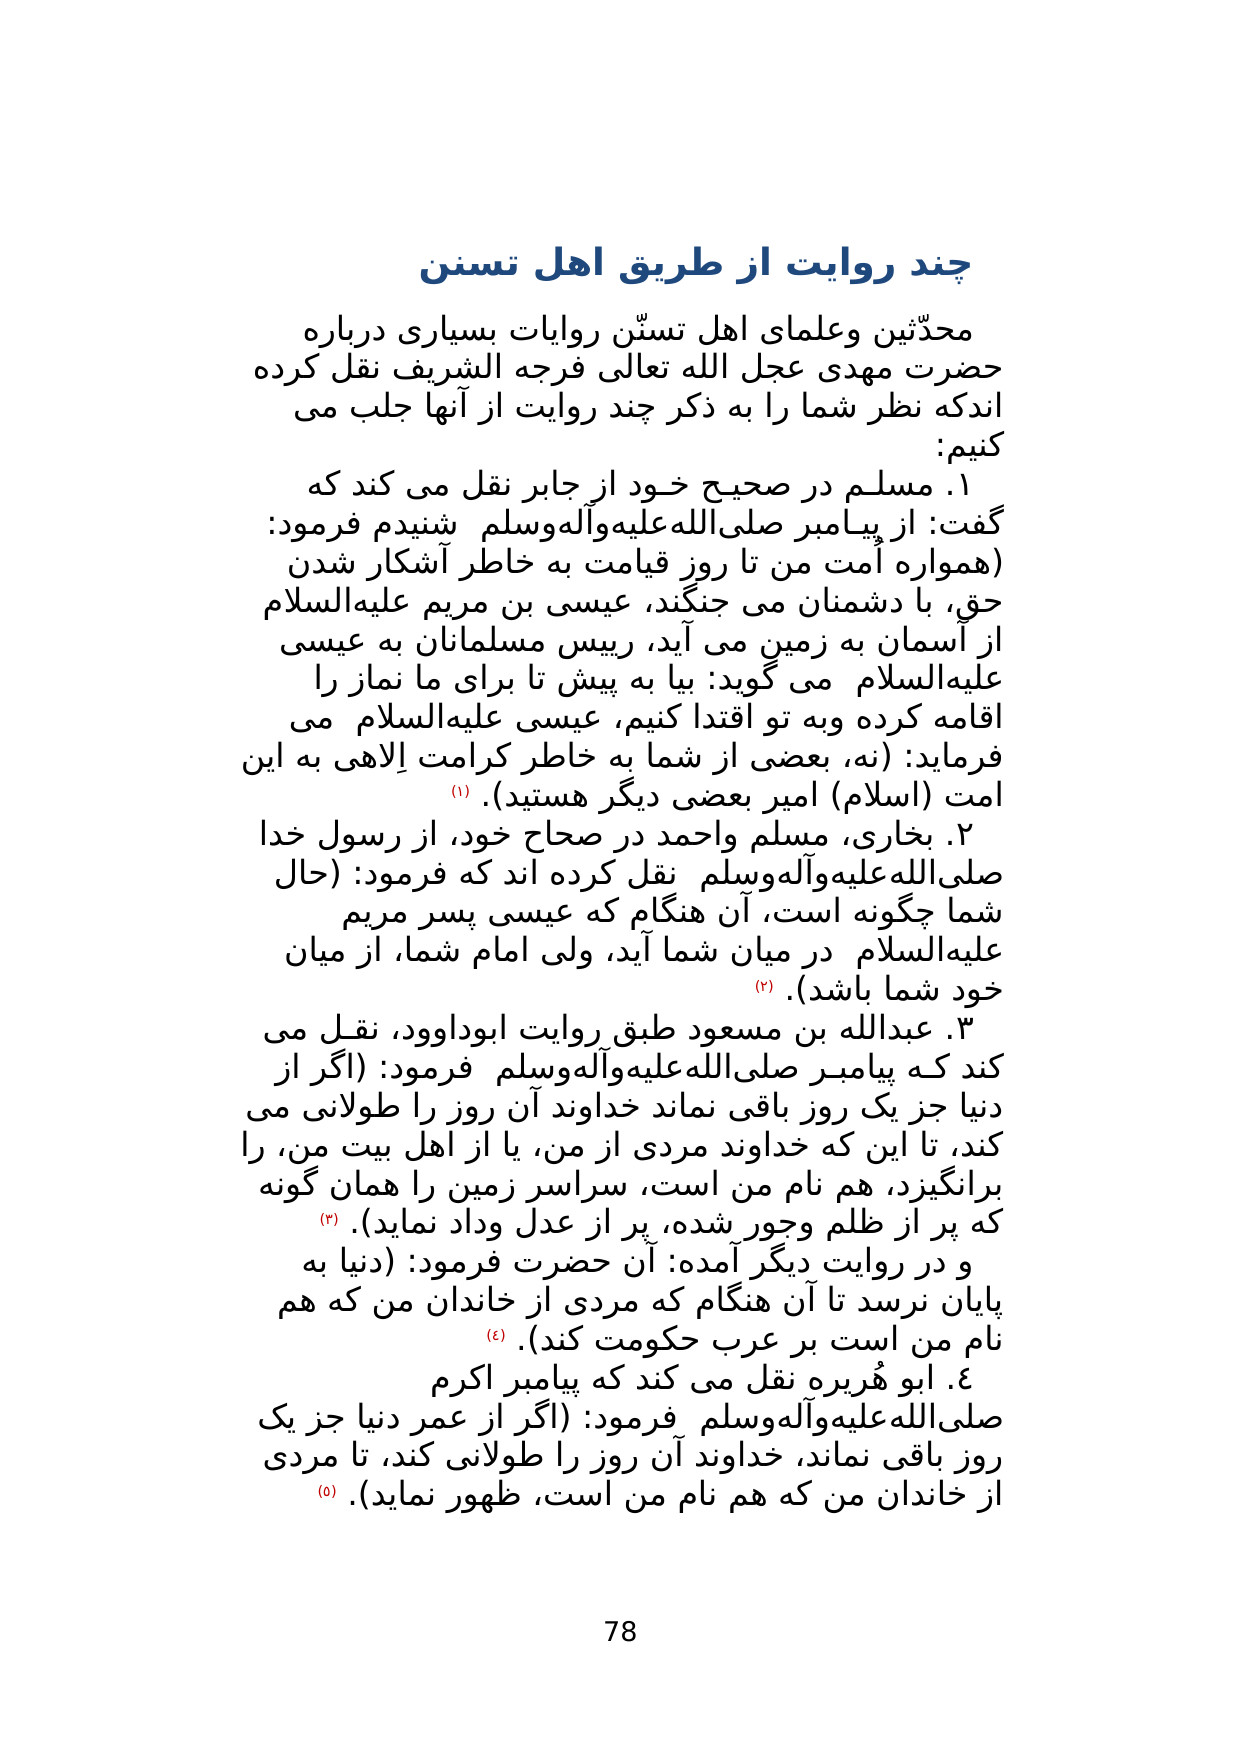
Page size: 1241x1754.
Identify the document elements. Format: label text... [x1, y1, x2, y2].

text ٣. عبدالله بن مسعود طبق روايت ابوداوود، نقـل مى کند کـه پيامبـر صلى‌الله‌عليه‌وآله‌وسلم فرمود: (اگر از دنيا جز يک روز باقى نماند خداوند آن روز را طولانى مى کند، تا اين که خداوند مردى از من، يا از اهل بيت من، را برانگيزد، هم نام من است، سراسر زمين را همان گونه که پر از ظلم وجور شده، پر از عدل وداد نمايد). (٣) [236, 1008, 1004, 1242]
text ٤. ابو هُريره نقل مى کند که پيامبر اکرم صلى‌الله‌عليه‌وآله‌وسلم فرمود: (اگر از عمر دنيا جز يک روز باقى نماند، خداوند آن روز را طولانى کند، تا مردى از خاندان من که هم نام من است، ظهور نمايد). (٥) [236, 1358, 1004, 1514]
text ٢. بخارى، مسلم واحمد در صحاح خود، از رسول خدا صلى‌الله‌عليه‌وآله‌وسلم نقل کرده اند که فرمود: (حال شما چگونه است، آن هنگام که عيسى پسر مريم عليه‌السلام در ميان شما آيد، ولى امام شما، از ميان خود شما باشد). (٢) [236, 814, 1004, 1008]
text و در روايت ديگر آمده: آن حضرت فرمود: (دنيا به پايان نرسد تا آن هنگام که مردى از خاندان من که هم نام من است بر عرب حکومت کند). (٤) [236, 1242, 1004, 1358]
subtitle چند روايت از طريق اهل تسنن [236, 241, 1004, 284]
text ١. مسلـم در صحيـح خـود از جابر نقل مى کند که گفت: از پيـامبر صلى‌الله‌عليه‌وآله‌وسلم شنيدم فرمود: (همواره اُمت من تا روز قيامت به خاطر آشکار شدن حق، با دشمنان مى جنگند، عيسى بن مريم عليه‌السلام از آسمان به زمين مى آيد، رييس مسلمانان به عيسى عليه‌السلام مى گويد: بيا به پيش تا براى ما نماز را اقامه کرده وبه تو اقتدا کنيم، عيسى عليه‌السلام مى فرمايد: (نه، بعضى از شما به خاطر کرامت اِلاهى به اين امت (اسلام) امير بعضى ديگر هستيد). (١) [236, 464, 1004, 814]
text محدّثين وعلماى اهل تسنّن روايات بسيارى درباره حضرت مهدى عجل الله تعالى فرجه الشريف نقل کرده اندکه نظر شما را به ذکر چند روايت از آنها جلب مى کنيم: [236, 309, 1004, 464]
